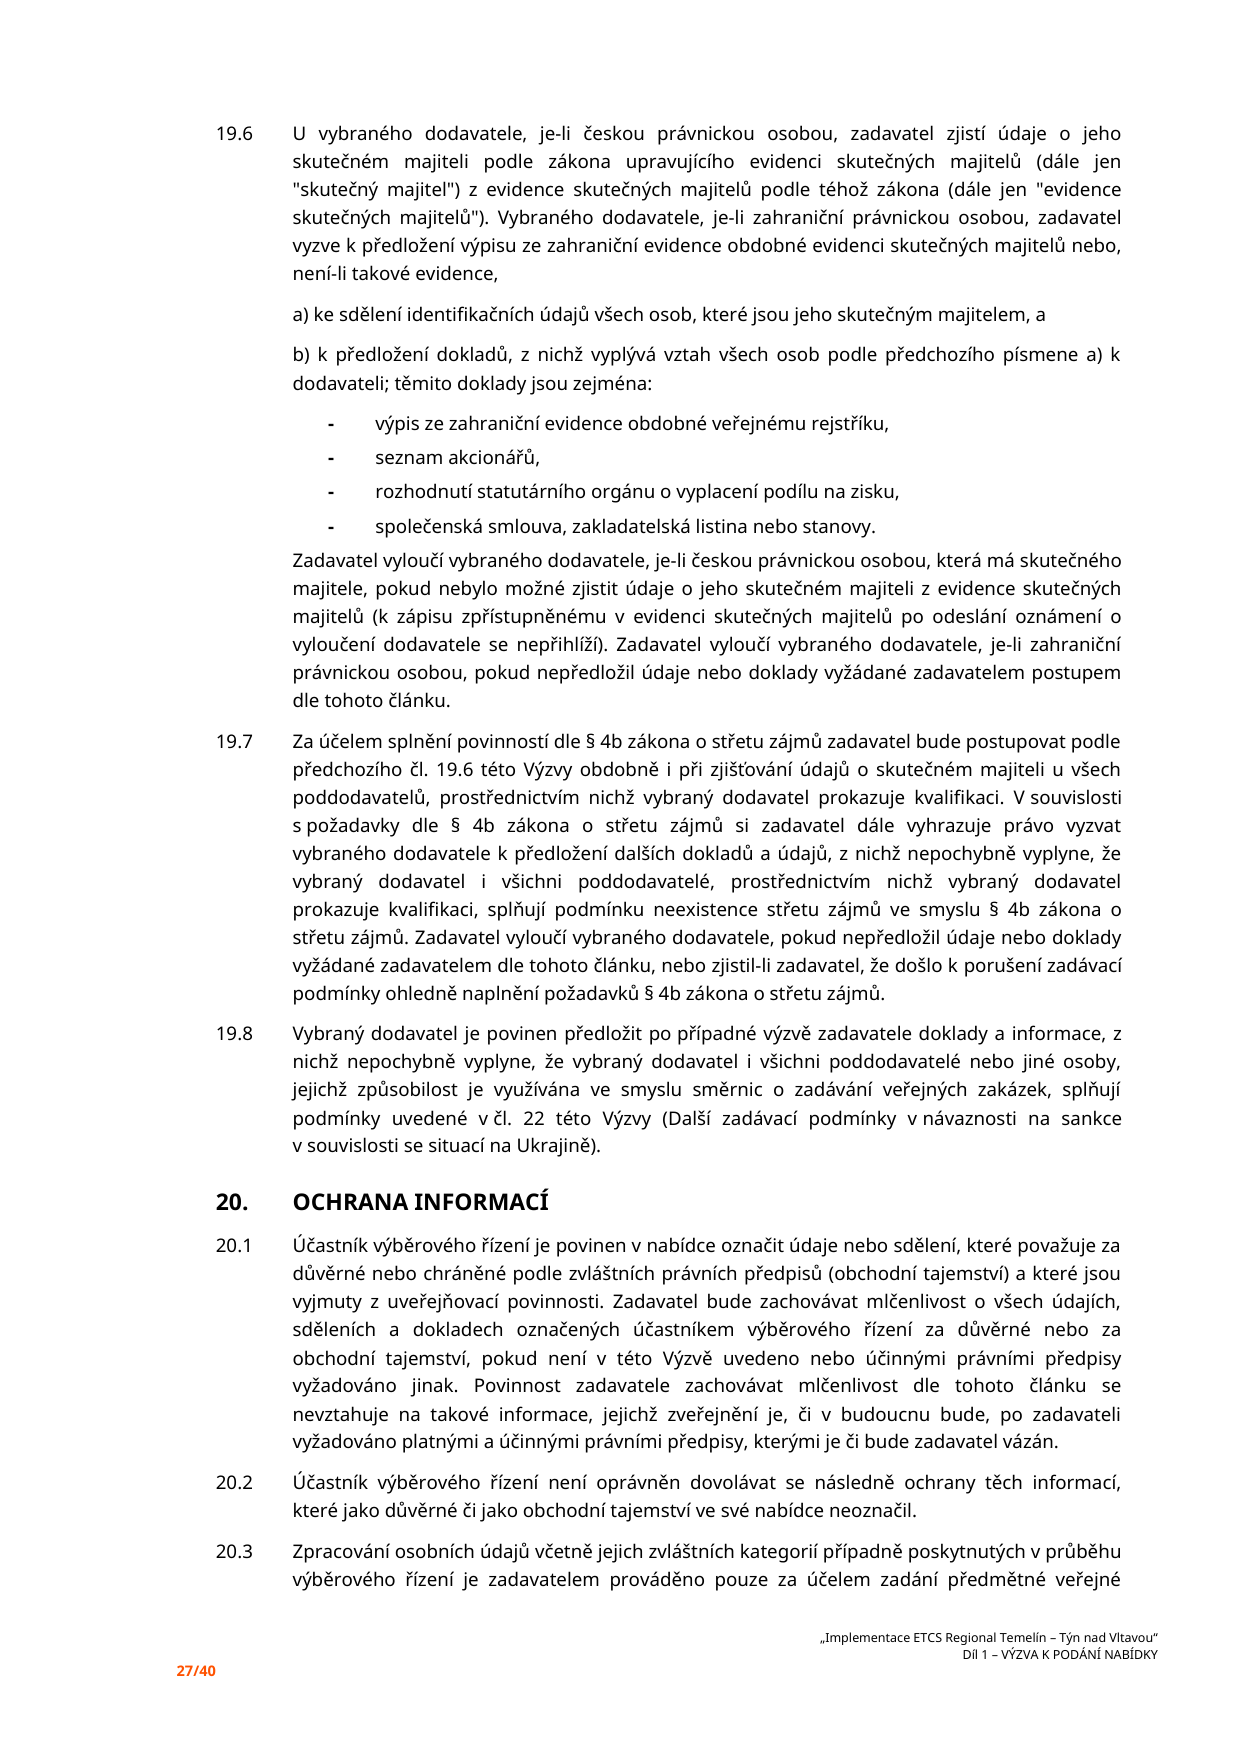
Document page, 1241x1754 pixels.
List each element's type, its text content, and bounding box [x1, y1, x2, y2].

text b) k předložení dokladů, z nichž vyplývá vztah všech osob podle předchozího písmene a) k dodavateli; těmito doklady jsou zejména: [292, 342, 1122, 395]
text Účastník výběrového řízení není oprávněn dovolávat se následně ochrany těch informací, které jako důvěrné či jako obchodní tajemství ve své nabídce neoznačil. [216, 1469, 1122, 1523]
text společenská smlouva, zakladatelská listina nebo stanovy. [328, 513, 1122, 539]
text Zadavatel vyloučí vybraného dodavatele, je-li českou právnickou osobou, která má skutečného majitele, pokud nebylo možné zjistit údaje o jeho skutečném majiteli z evidence skutečných majitelů (k zápisu zpřístupněnému v evidenci skutečných majitelů po odeslání oznámení o vyloučení dodavatele se nepřihlíží). Zadavatel vyloučí vybraného dodavatele, je-li zahraniční právnickou osobou, pokud nepředložil údaje nebo doklady vyžádané zadavatelem postupem dle tohoto článku. [292, 547, 1122, 713]
text Vybraný dodavatel je povinen předložit po případné výzvě zadavatele doklady a informace, z nichž nepochybně vyplyne, že vybraný dodavatel i všichni poddodavatelé nebo jiné osoby, jejichž způsobilost je využívána ve smyslu směrnic o zadávání veřejných zakázek, splňují podmínky uvedené v čl. 22 této Výzvy (Další zadávací podmínky v návaznosti na sankce v souvislosti se situací na Ukrajině). [216, 1021, 1122, 1158]
text rozhodnutí statutárního orgánu o vyplacení podílu na zisku, [328, 479, 1122, 504]
text U vybraného dodavatele, je-li českou právnickou osobou, zadavatel zjistí údaje o jeho skutečném majiteli podle zákona upravujícího evidenci skutečných majitelů (dále jen "skutečný majitel") z evidence skutečných majitelů podle téhož zákona (dále jen "evidence skutečných majitelů"). Vybraného dodavatele, je-li zahraniční právnickou osobou, zadavatel vyzve k předložení výpisu ze zahraniční evidence obdobné evidenci skutečných majitelů nebo, není-li takové evidence, [216, 121, 1122, 286]
text Za účelem splnění povinností dle § 4b zákona o střetu zájmů zadavatel bude postupovat podle předchozího čl. 19.6 této Výzvy obdobně i při zjišťování údajů o skutečném majiteli u všech poddodavatelů, prostřednictvím nichž vybraný dodavatel prokazuje kvalifikaci. V souvislosti s požadavky dle § 4b zákona o střetu zájmů si zadavatel dále vyhrazuje právo vyzvat vybraného dodavatele k předložení dalších dokladů a údajů, z nichž nepochybně vyplyne, že vybraný dodavatel i všichni poddodavatelé, prostřednictvím nichž vybraný dodavatel prokazuje kvalifikaci, splňují podmínku neexistence střetu zájmů ve smyslu § 4b zákona o střetu zájmů. Zadavatel vyloučí vybraného dodavatele, pokud nepředložil údaje nebo doklady vyžádané zadavatelem dle tohoto článku, nebo zjistil-li zadavatel, že došlo k porušení zadávací podmínky ohledně naplnění požadavků § 4b zákona o střetu zájmů. [216, 728, 1122, 1006]
text výpis ze zahraniční evidence obdobné veřejnému rejstříku, [328, 410, 1122, 436]
text a) ke sdělení identifikačních údajů všech osob, které jsou jeho skutečným majitelem, a [292, 301, 1122, 327]
text Účastník výběrového řízení je povinen v nabídce označit údaje nebo sdělení, které považuje za důvěrné nebo chráněné podle zvláštních právních předpisů (obchodní tajemství) a které jsou vyjmuty z uveřejňovací povinnosti. Zadavatel bude zachovávat mlčenlivost o všech údajích, sděleních a dokladech označených účastníkem výběrového řízení za důvěrné nebo za obchodní tajemství, pokud není v této Výzvě uvedeno nebo účinnými právními předpisy vyžadováno jinak. Povinnost zadavatele zachovávat mlčenlivost dle tohoto článku se nevztahuje na takové informace, jejichž zveřejnění je, či v budoucnu bude, po zadavateli vyžadováno platnými a účinnými právními předpisy, kterými je či bude zadavatel vázán. [216, 1233, 1122, 1454]
text seznam akcionářů, [328, 444, 1122, 470]
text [216, 1538, 1122, 1591]
text OCHRANA INFORMACÍ [216, 1186, 1122, 1217]
